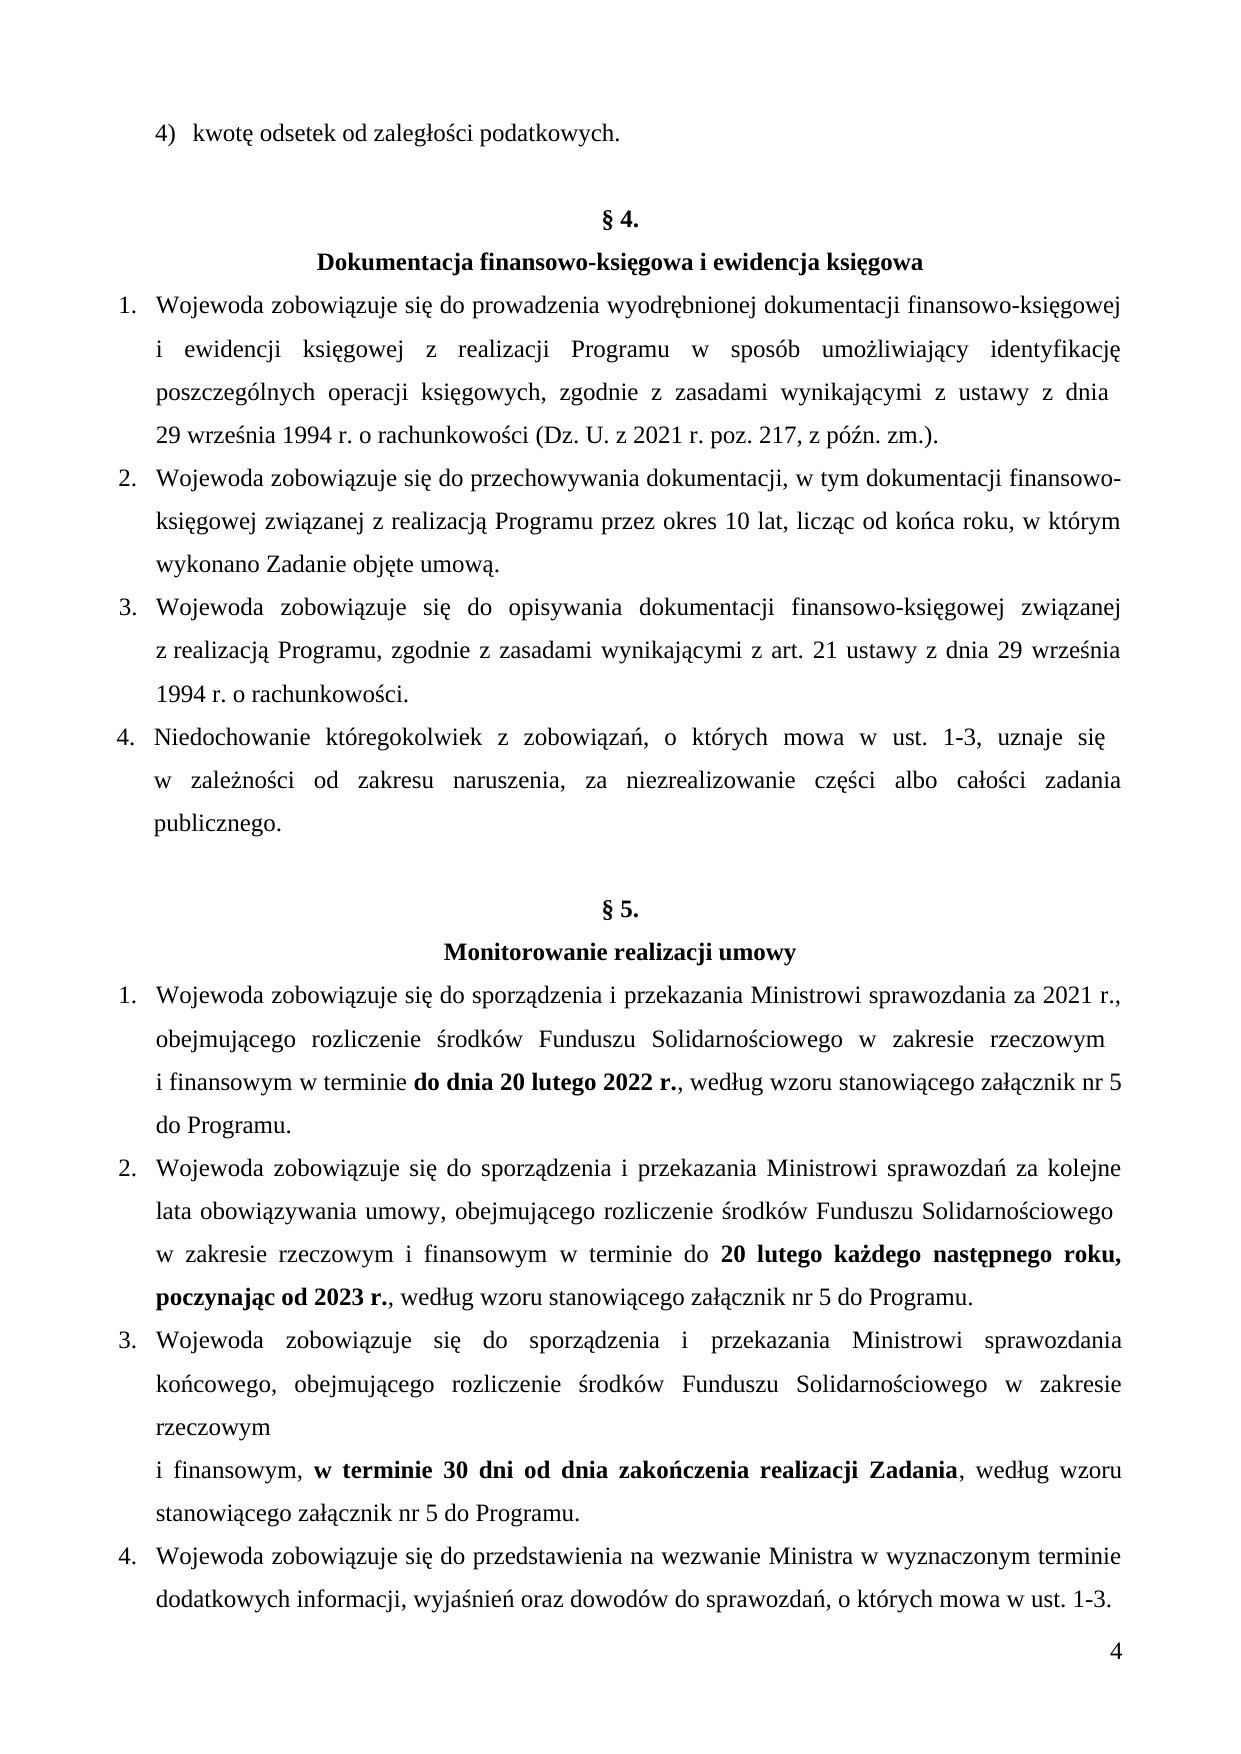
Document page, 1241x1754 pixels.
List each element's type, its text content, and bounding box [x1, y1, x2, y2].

list Wojewoda zobowiązuje się do prowadzenia wyodrębnionej dokumentacji finansowo-księgowej i ewidencji księgowej z realizacji Programu w sposób umożliwiający identyfikację poszczególnych operacji księgowych, zgodnie z zasadami wynikającymi z ustawy z dnia 29 września 1994 r. o rachunkowości (Dz. U. z 2021 r. poz. 217, z późn. zm.). [118, 291, 1122, 449]
text Monitorowanie realizacji umowy [118, 937, 1122, 966]
text Dokumentacja finansowo-księgowa i ewidencja księgowa [118, 247, 1122, 276]
list Wojewoda zobowiązuje się do sporządzenia i przekazania Ministrowi sprawozdania za 2021 r., obejmującego rozliczenie środków Funduszu Solidarnościowego w zakresie rzeczowym i finansowym w terminie do dnia 20 lutego 2022 r., według wzoru stanowiącego załącznik nr 5 do Programu. [118, 981, 1122, 1139]
list Wojewoda zobowiązuje się do przechowywania dokumentacji, w tym dokumentacji finansowo-księgowej związanej z realizacją Programu przez okres 10 lat, licząc od końca roku, w którym wykonano Zadanie objęte umową. [118, 463, 1122, 578]
text § 5. [118, 894, 1122, 923]
title § 4. [118, 204, 1122, 233]
list kwotę odsetek od zaległości podatkowych. [155, 118, 1122, 147]
list Wojewoda zobowiązuje się do opisywania dokumentacji finansowo-księgowej związanej z realizacją Programu, zgodnie z zasadami wynikającymi z art. 21 ustawy z dnia 29 września 1994 r. o rachunkowości. [118, 592, 1122, 707]
list Wojewoda zobowiązuje się do sporządzenia i przekazania Ministrowi sprawozdań za kolejne lata obowiązywania umowy, obejmującego rozliczenie środków Funduszu Solidarnościowego w zakresie rzeczowym i finansowym w terminie do 20 lutego każdego następnego roku, poczynając od 2023 r., według wzoru stanowiącego załącznik nr 5 do Programu. [118, 1153, 1122, 1311]
list Wojewoda zobowiązuje się do przedstawienia na wezwanie Ministra w wyznaczonym terminie dodatkowych informacji, wyjaśnień oraz dowodów do sprawozdań, o których mowa w ust. 1-3. [118, 1541, 1122, 1613]
list Wojewoda zobowiązuje się do sporządzenia i przekazania Ministrowi sprawozdania końcowego, obejmującego rozliczenie środków Funduszu Solidarnościowego w zakresie rzeczowym i finansowym, w terminie 30 dni od dnia zakończenia realizacji Zadania, według wzoru stanowiącego załącznik nr 5 do Programu. [118, 1326, 1122, 1527]
list Niedochowanie któregokolwiek z zobowiązań, o których mowa w ust. 1-3, uznaje się w zależności od zakresu naruszenia, za niezrealizowanie części albo całości zadania publicznego. [116, 722, 1122, 837]
